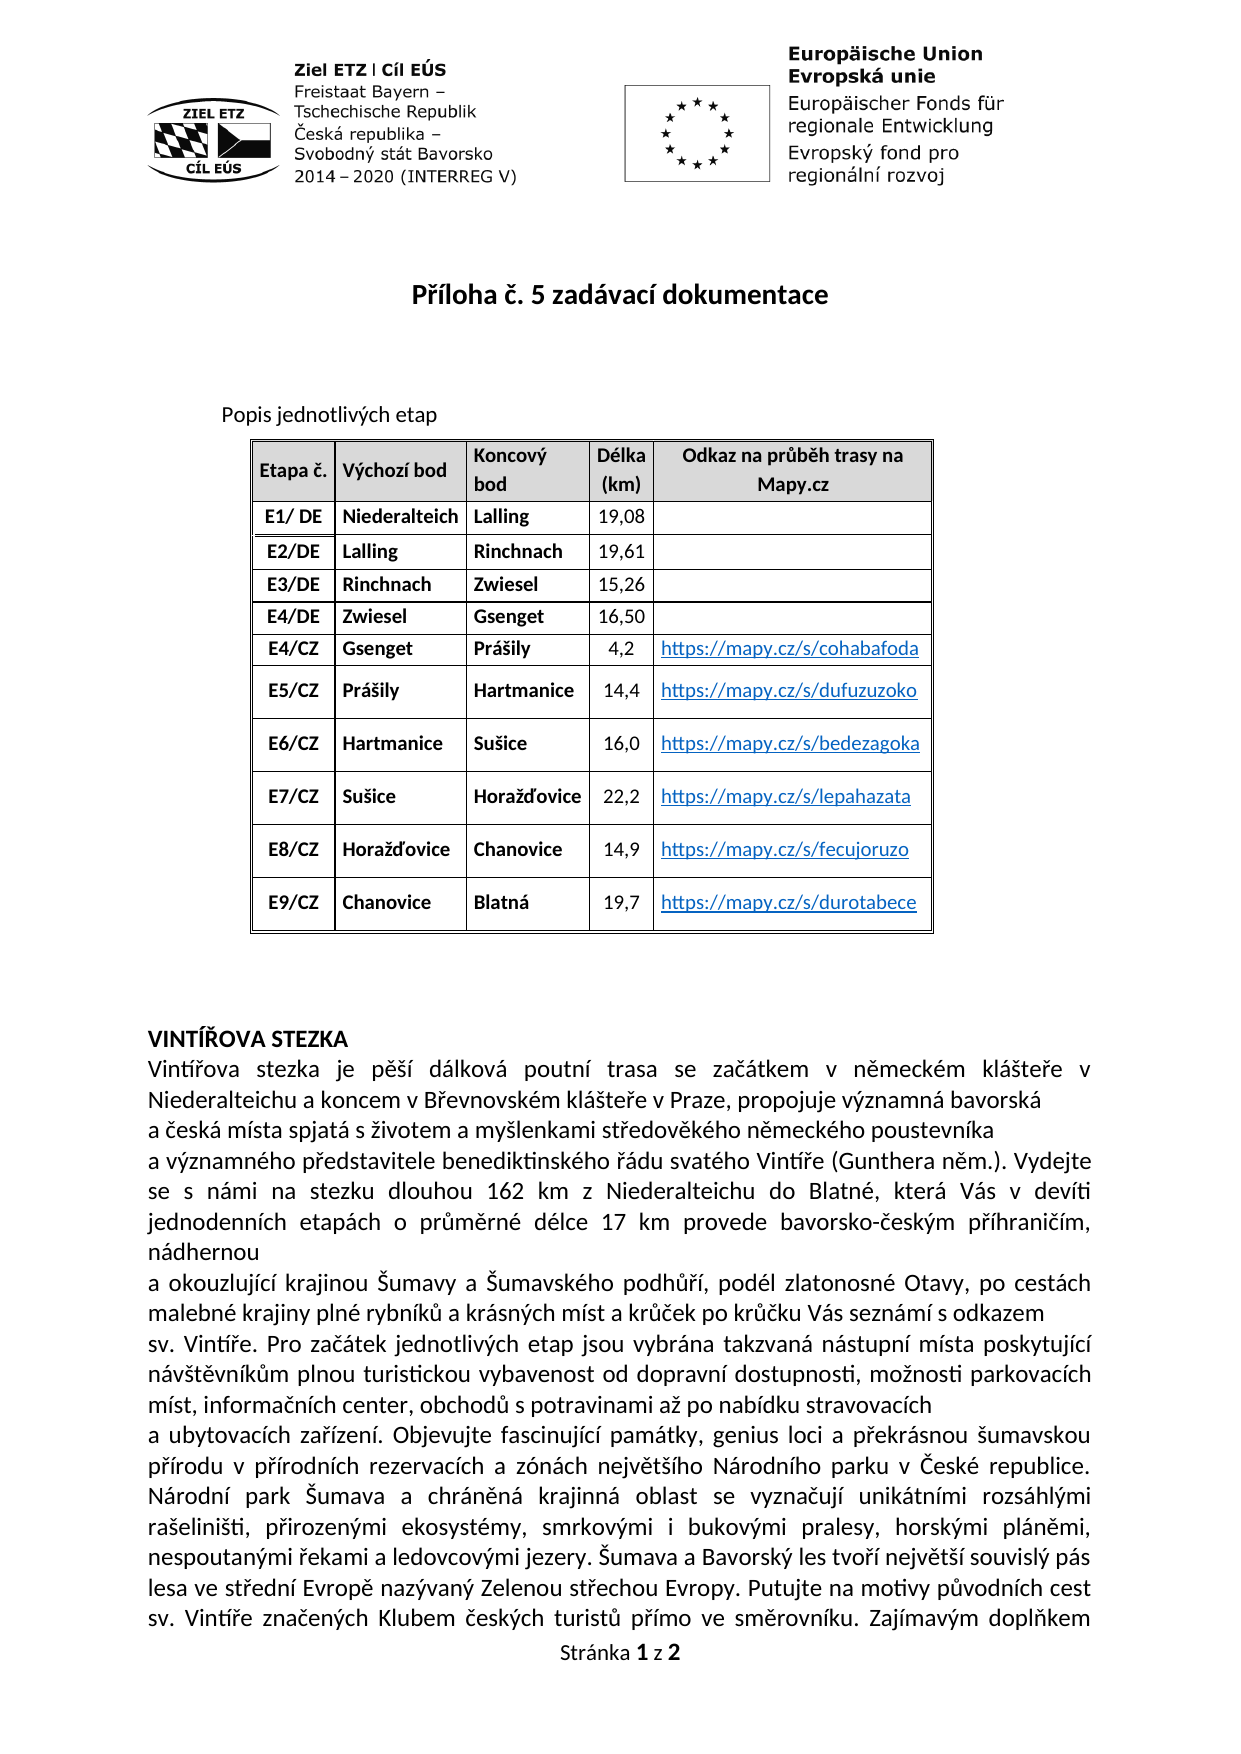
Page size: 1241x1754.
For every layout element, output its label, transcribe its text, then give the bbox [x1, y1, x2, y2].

table_cell Zwiesel [336, 603, 466, 634]
table_cell Prášily [467, 635, 589, 665]
table_header Odkaz na průběh trasy na Mapy.cz [654, 442, 931, 501]
table_cell https://mapy.cz/s/bedezagoka [654, 719, 931, 771]
table_cell Zwiesel [467, 570, 589, 601]
text sv. Vintíře. Pro začátek jednotlivých etap jsou vybrána takzvaná nástupní místa poskytující návštěvníkům plnou turistickou vybavenost od dopravní dostupnosti, možnosti parkovacích míst, informačních center, obchodů s potravinami až po nabídku stravovacích [148, 1328, 1092, 1419]
table_cell 16,0 [590, 719, 653, 771]
text Popis jednotlivých etap [148, 400, 1092, 428]
table_cell Lalling [467, 502, 589, 533]
table_cell [654, 535, 931, 568]
table_cell E2/DE [253, 534, 334, 568]
picture [622, 44, 1010, 187]
table_cell 19,08 [590, 502, 653, 533]
table_cell Hartmanice [336, 719, 466, 771]
table_cell E6/CZ [253, 719, 334, 771]
table_cell E4/CZ [253, 635, 334, 665]
table_header Koncový bod [467, 442, 589, 501]
table_cell Lalling [336, 535, 466, 568]
table_cell Chanovice [336, 878, 466, 930]
table_cell 4,2 [590, 635, 653, 665]
table_cell Blatná [467, 878, 589, 930]
table_cell [654, 603, 931, 634]
table_cell https://mapy.cz/s/fecujoruzo [654, 825, 931, 877]
text a okouzlující krajinou Šumavy a Šumavského podhůří, podél zlatonosné Otavy, po cestách malebné krajiny plné rybníků a krásných míst a krůček po krůčku Vás seznámí s odkazem [148, 1267, 1092, 1328]
table_cell https://mapy.cz/s/dufuzuzoko [654, 666, 931, 718]
table_cell https://mapy.cz/s/cohabafoda [654, 635, 931, 665]
table_cell 14,4 [590, 666, 653, 718]
table_cell E7/CZ [253, 772, 334, 824]
table_cell E1/ DE [253, 502, 334, 533]
text Vintířova stezka je pěší dálková poutní trasa se začátkem v německém klášteře v Niederalteichu a koncem v Břevnovském klášteře v Praze, propojuje významná bavorská [148, 1053, 1092, 1114]
table_cell 19,7 [590, 878, 653, 930]
table_cell Hartmanice [467, 666, 589, 718]
table_cell Sušice [467, 719, 589, 771]
text a významného představitele benediktinského řádu svatého Vintíře (Gunthera něm.). Vydejte se s námi na stezku dlouhou 162 km z Niederalteichu do Blatné, která Vás v devíti jednodenních etapách o průměrné délce 17 km provede bavorsko-českým příhraničím, nádhernou [148, 1145, 1092, 1267]
table_cell Gsenget [467, 603, 589, 634]
text Příloha č. 5 zadávací dokumentace [148, 276, 1092, 312]
table_cell 22,2 [590, 772, 653, 824]
table_cell [654, 502, 931, 533]
text VINTÍŘOVA STEZKA [148, 1023, 1092, 1053]
table_cell Chanovice [467, 825, 589, 877]
text a česká místa spjatá s životem a myšlenkami středověkého německého poustevníka [148, 1114, 1092, 1145]
table_cell Horažďovice [467, 772, 589, 824]
table_cell https://mapy.cz/s/lepahazata [654, 772, 931, 824]
table_cell Gsenget [336, 635, 466, 665]
table_header Výchozí bod [336, 442, 466, 501]
table_cell E4/DE [253, 603, 334, 634]
table_cell E9/CZ [253, 878, 334, 930]
table_header Délka (km) [590, 442, 653, 501]
table_cell [654, 570, 931, 601]
table_cell Sušice [336, 772, 466, 824]
table_cell Prášily [336, 666, 466, 718]
table_cell Niederalteich [336, 502, 466, 533]
table_cell E8/CZ [253, 825, 334, 877]
table_cell https://mapy.cz/s/durotabece [654, 878, 931, 930]
table_cell Rinchnach [336, 570, 466, 601]
table_cell 16,50 [590, 603, 653, 634]
table_cell 19,61 [590, 535, 653, 568]
table_cell 14,9 [590, 825, 653, 877]
table_header Etapa č. [253, 442, 334, 501]
table_cell Rinchnach [467, 535, 589, 568]
table_cell 15,26 [590, 570, 653, 601]
table_cell Horažďovice [336, 825, 466, 877]
table_cell E3/DE [253, 570, 334, 601]
picture [147, 59, 517, 187]
table_cell E5/CZ [253, 666, 334, 718]
